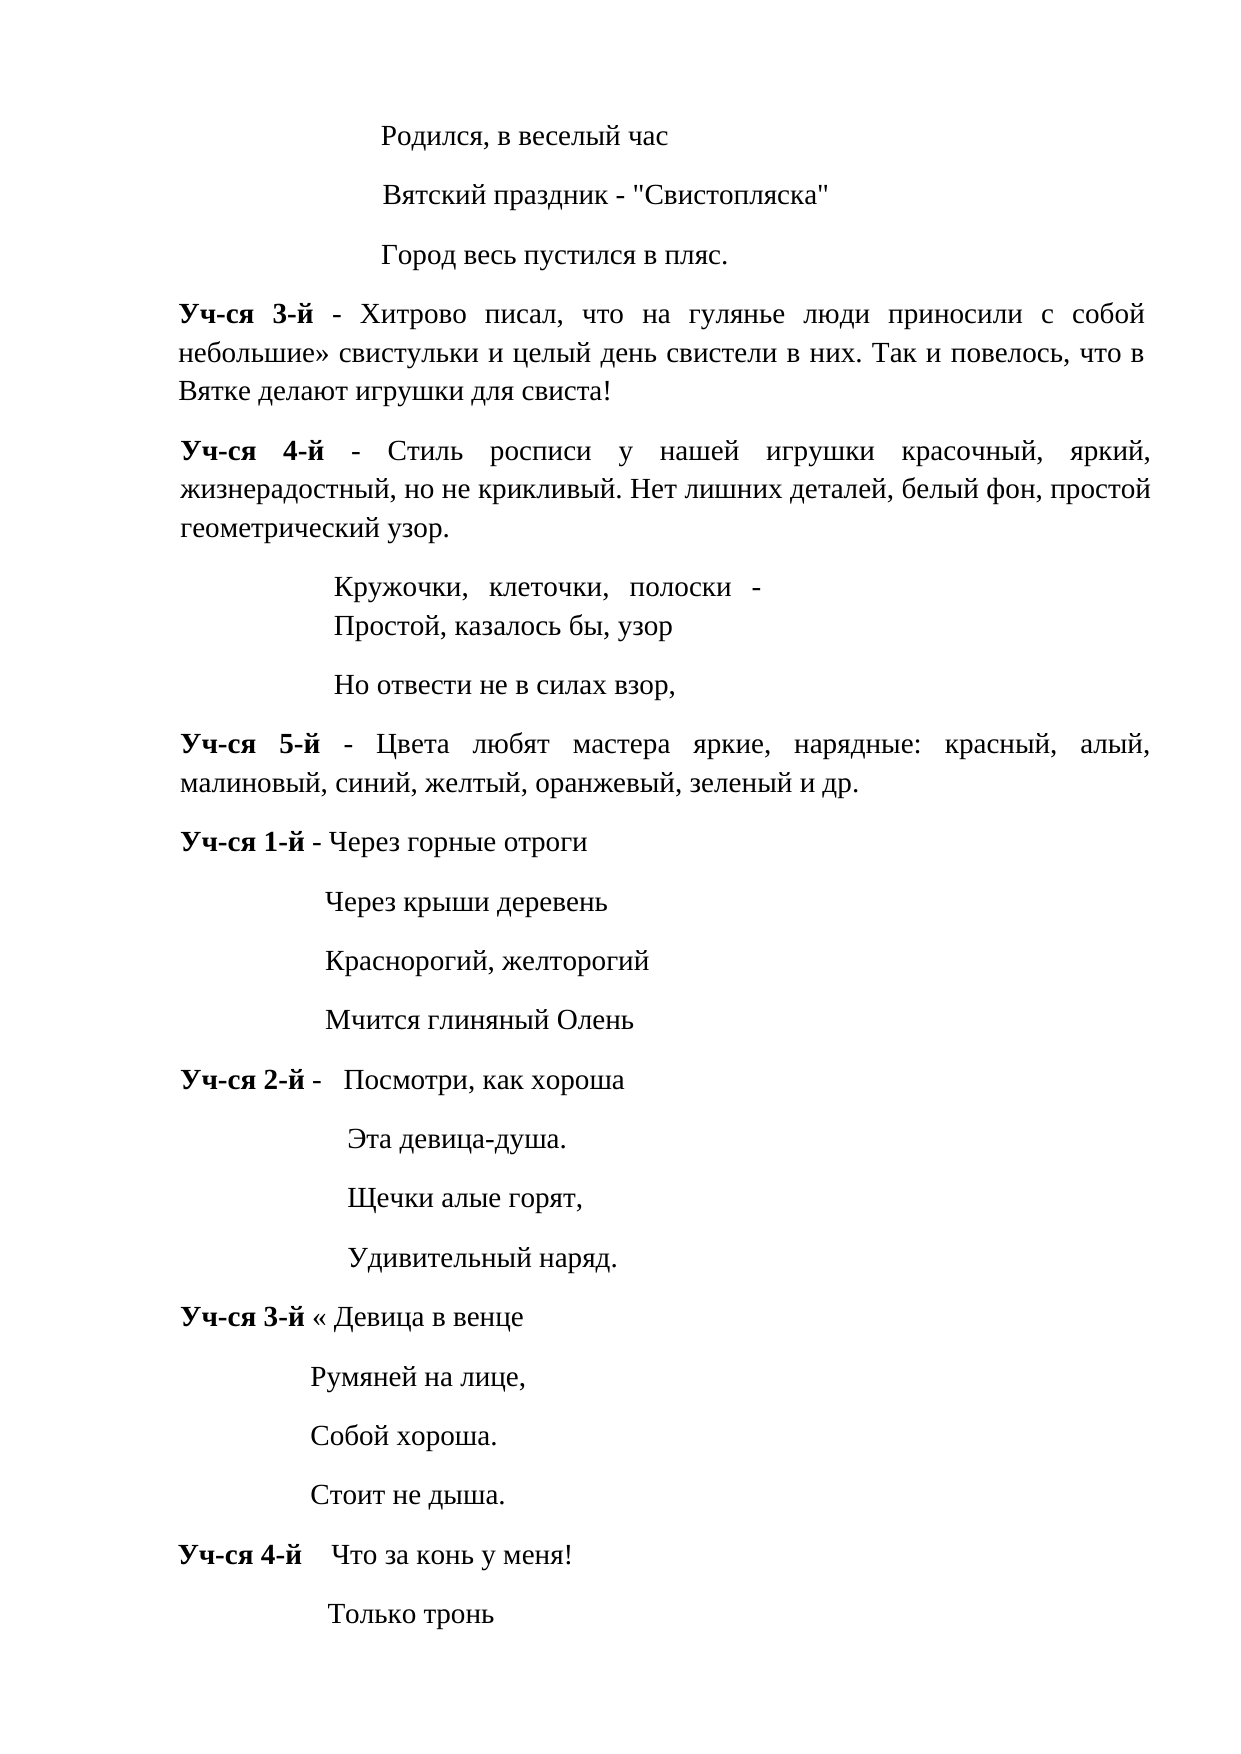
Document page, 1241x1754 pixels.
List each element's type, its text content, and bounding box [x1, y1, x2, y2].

text Город весь пустился в пляс. [381, 237, 1152, 270]
text Эта девица-душа. [340, 1121, 1152, 1155]
text Удивительный наряд. [340, 1240, 1152, 1273]
text Уч-ся 1-й - Через горные отроги [180, 824, 1152, 858]
text Мчится глиняный Олень [325, 1002, 1152, 1036]
text Уч-ся 4-й Что за конь у меня! [177, 1537, 827, 1570]
text Стоит не дыша. [310, 1477, 1152, 1511]
text Уч-ся 3-й « Девица в венце [180, 1299, 1152, 1333]
text Уч-ся 4-й - Стиль росписи у нашей игрушки красочный, яркий, жизнерадостный, но не крикливый. Нет лишних деталей, белый фон, простой геометрический узор. [180, 433, 1152, 543]
text Уч-ся 5-й - Цвета любят мастера яркие, нарядные: красный, алый, малиновый, синий, желтый, оранжевый, зеленый и др. [180, 726, 1152, 798]
text Щечки алые горят, [340, 1181, 1152, 1214]
text Собой хороша. [310, 1418, 1152, 1452]
text Краснорогий, желторогий [325, 943, 1152, 977]
text Кружочки, клеточки, полоски -Простой, казалось бы, узор [334, 569, 762, 641]
text Уч-ся 3-й - Хитрово писал, что на гулянье люди приносили с собой небольшие» свистульки и целый день свистели в них. Так и повелось, что в Вятке делают игрушки для свиста! [178, 296, 1146, 407]
text Только тронь [252, 1596, 827, 1630]
text Вятский праздник - "Свистопляска" [382, 177, 1152, 211]
text Румяней на лице, [310, 1359, 1152, 1392]
text Родился, в веселый час [381, 118, 1152, 152]
text Через крыши деревень [325, 884, 1152, 917]
text Но отвести не в силах взор, [334, 667, 762, 701]
text Уч-ся 2-й - Посмотри, как хороша [180, 1062, 1152, 1095]
